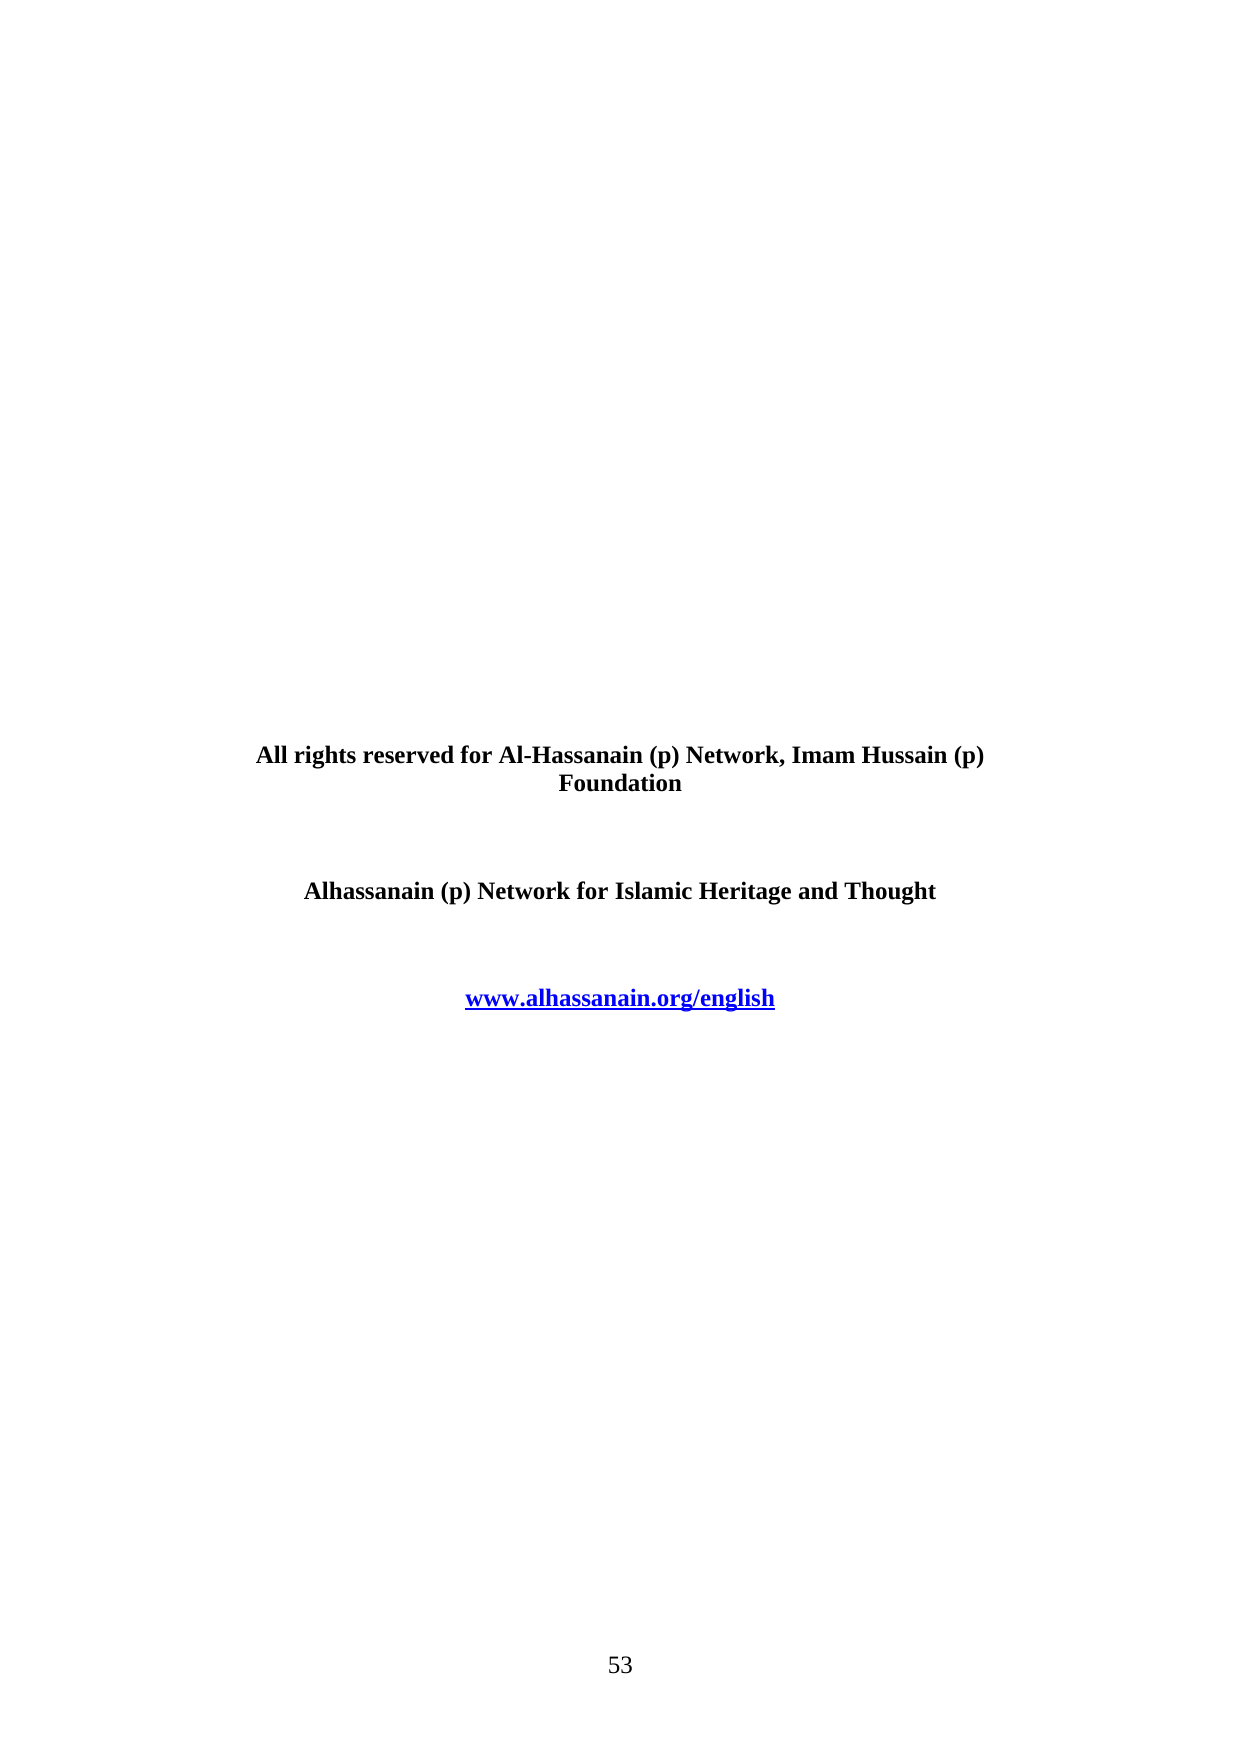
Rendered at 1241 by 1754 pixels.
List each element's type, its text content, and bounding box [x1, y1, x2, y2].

text Alhassanain (p) Network for Islamic Heritage and Thought [236, 876, 1004, 905]
text All rights reserved for Al-Hassanain (p) Network, Imam Hussain (p) Foundation [236, 740, 1004, 797]
text www.alhassanain.org/english [236, 983, 1004, 1012]
